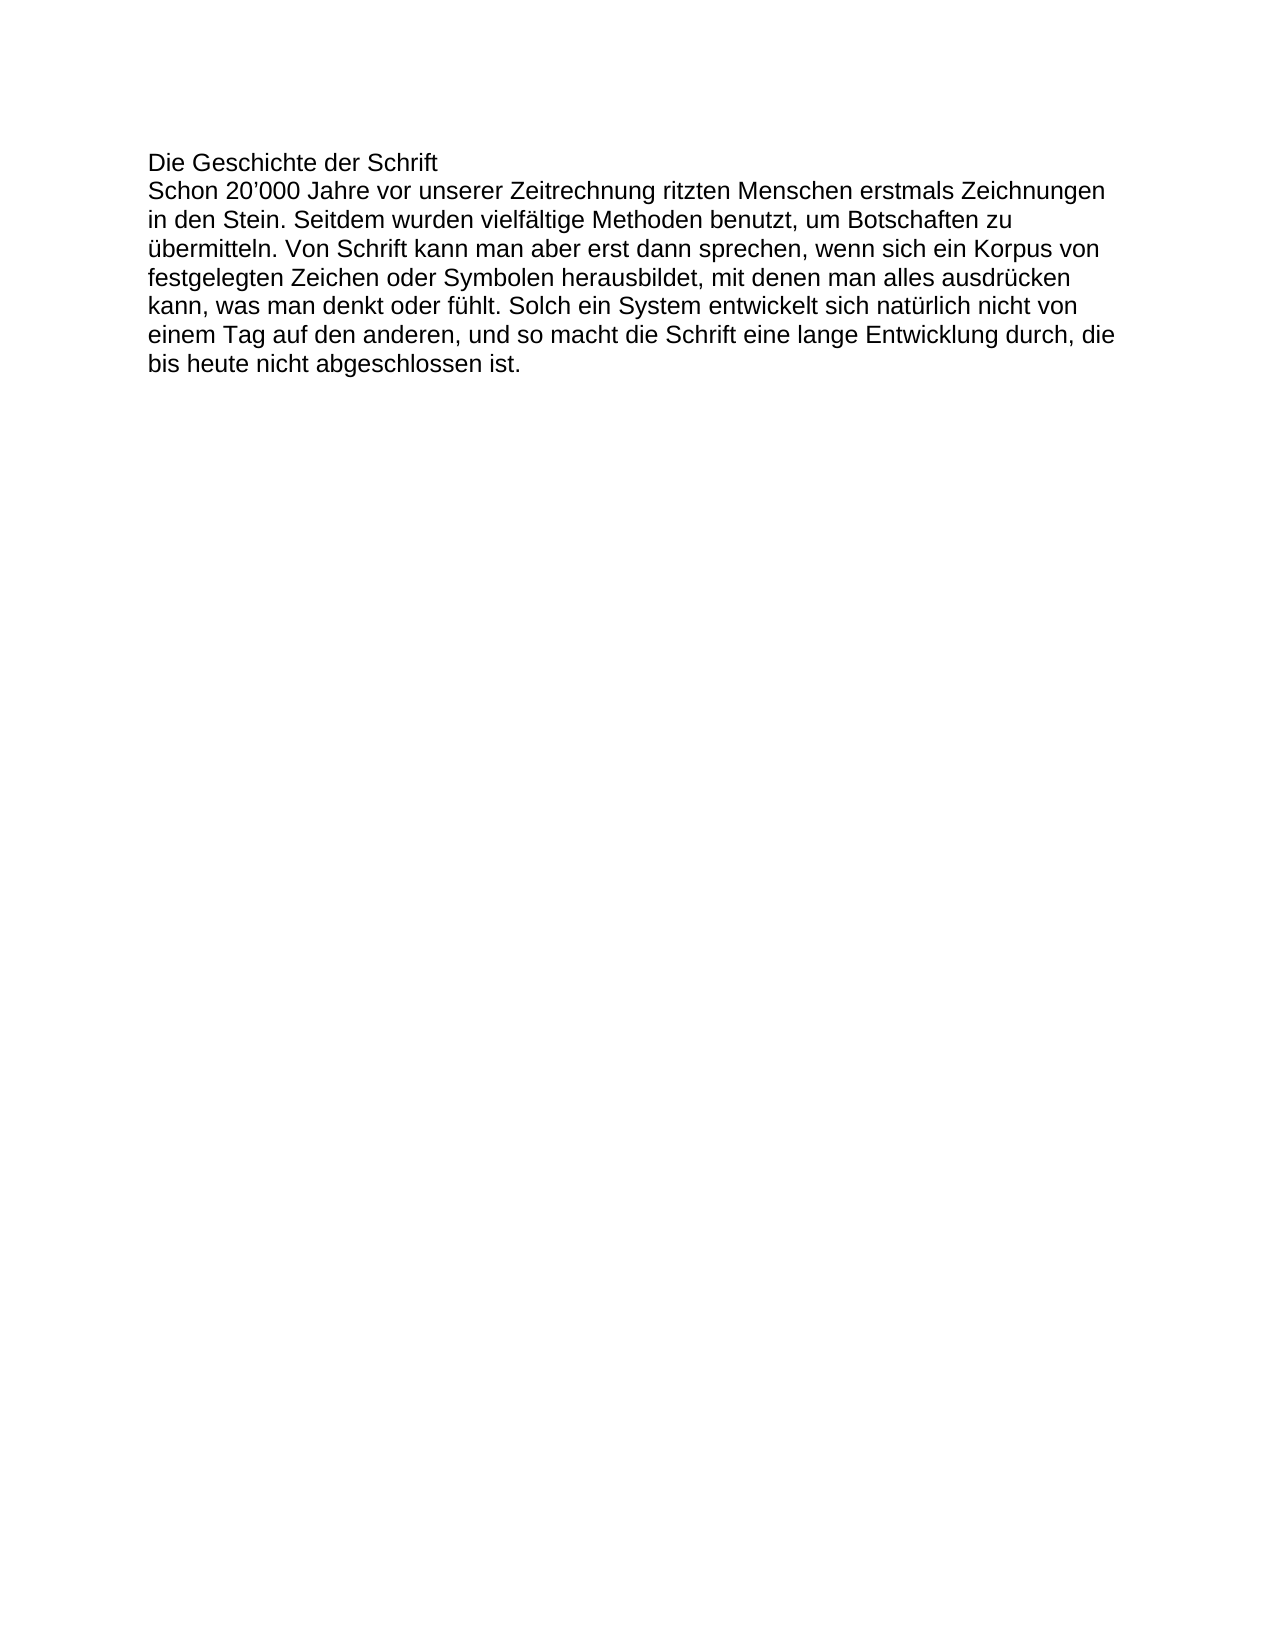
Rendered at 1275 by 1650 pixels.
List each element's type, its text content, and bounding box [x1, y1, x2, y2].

text Schon 20’000 Jahre vor unserer Zeitrechnung ritzten Menschen erstmals Zeichnungen in den Stein. Seitdem wurden vielfältige Methoden benutzt, um Botschaften zu übermitteln. Von Schrift kann man aber erst dann sprechen, wenn sich ein Korpus von festgelegten Zeichen oder Symbolen herausbildet, mit denen man alles ausdrücken kann, was man denkt oder fühlt. Solch ein System entwickelt sich natürlich nicht von einem Tag auf den anderen, und so macht die Schrift eine lange Entwicklung durch, die bis heute nicht abgeschlossen ist. [148, 176, 1127, 378]
text Die Geschichte der Schrift [148, 148, 1127, 176]
